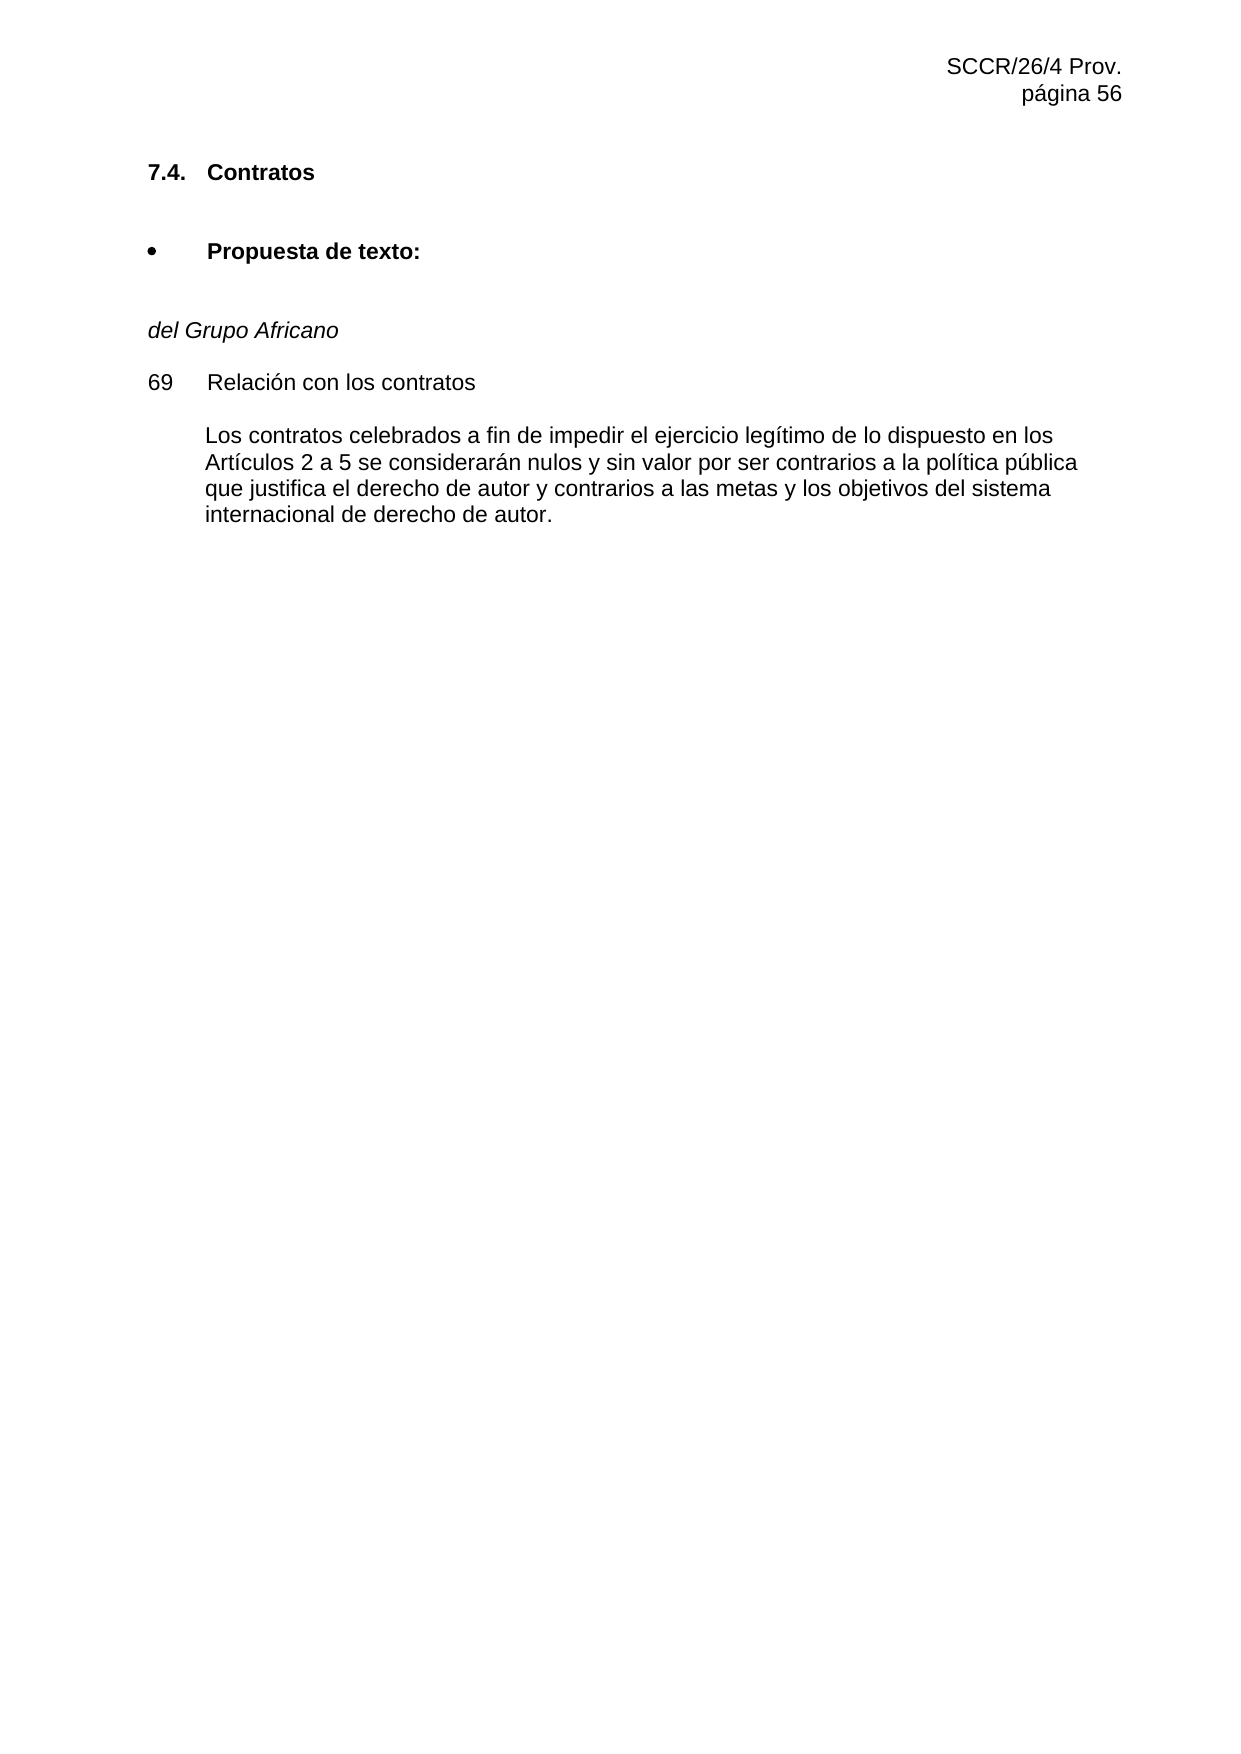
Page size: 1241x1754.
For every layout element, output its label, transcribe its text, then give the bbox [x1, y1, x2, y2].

list Propuesta de texto: [148, 238, 1122, 264]
text del Grupo Africano [148, 317, 1122, 343]
text 7.4. Contratos [148, 158, 1122, 185]
text Los contratos celebrados a fin de impedir el ejercicio legítimo de lo dispuesto en los Artículos 2 a 5 se considerarán nulos y sin valor por ser contrarios a la política pública que justifica el derecho de autor y contrarios a las metas y los objetivos del sistema internacional de derecho de autor. [205, 422, 1122, 527]
text Relación con los contratos [148, 369, 1122, 396]
